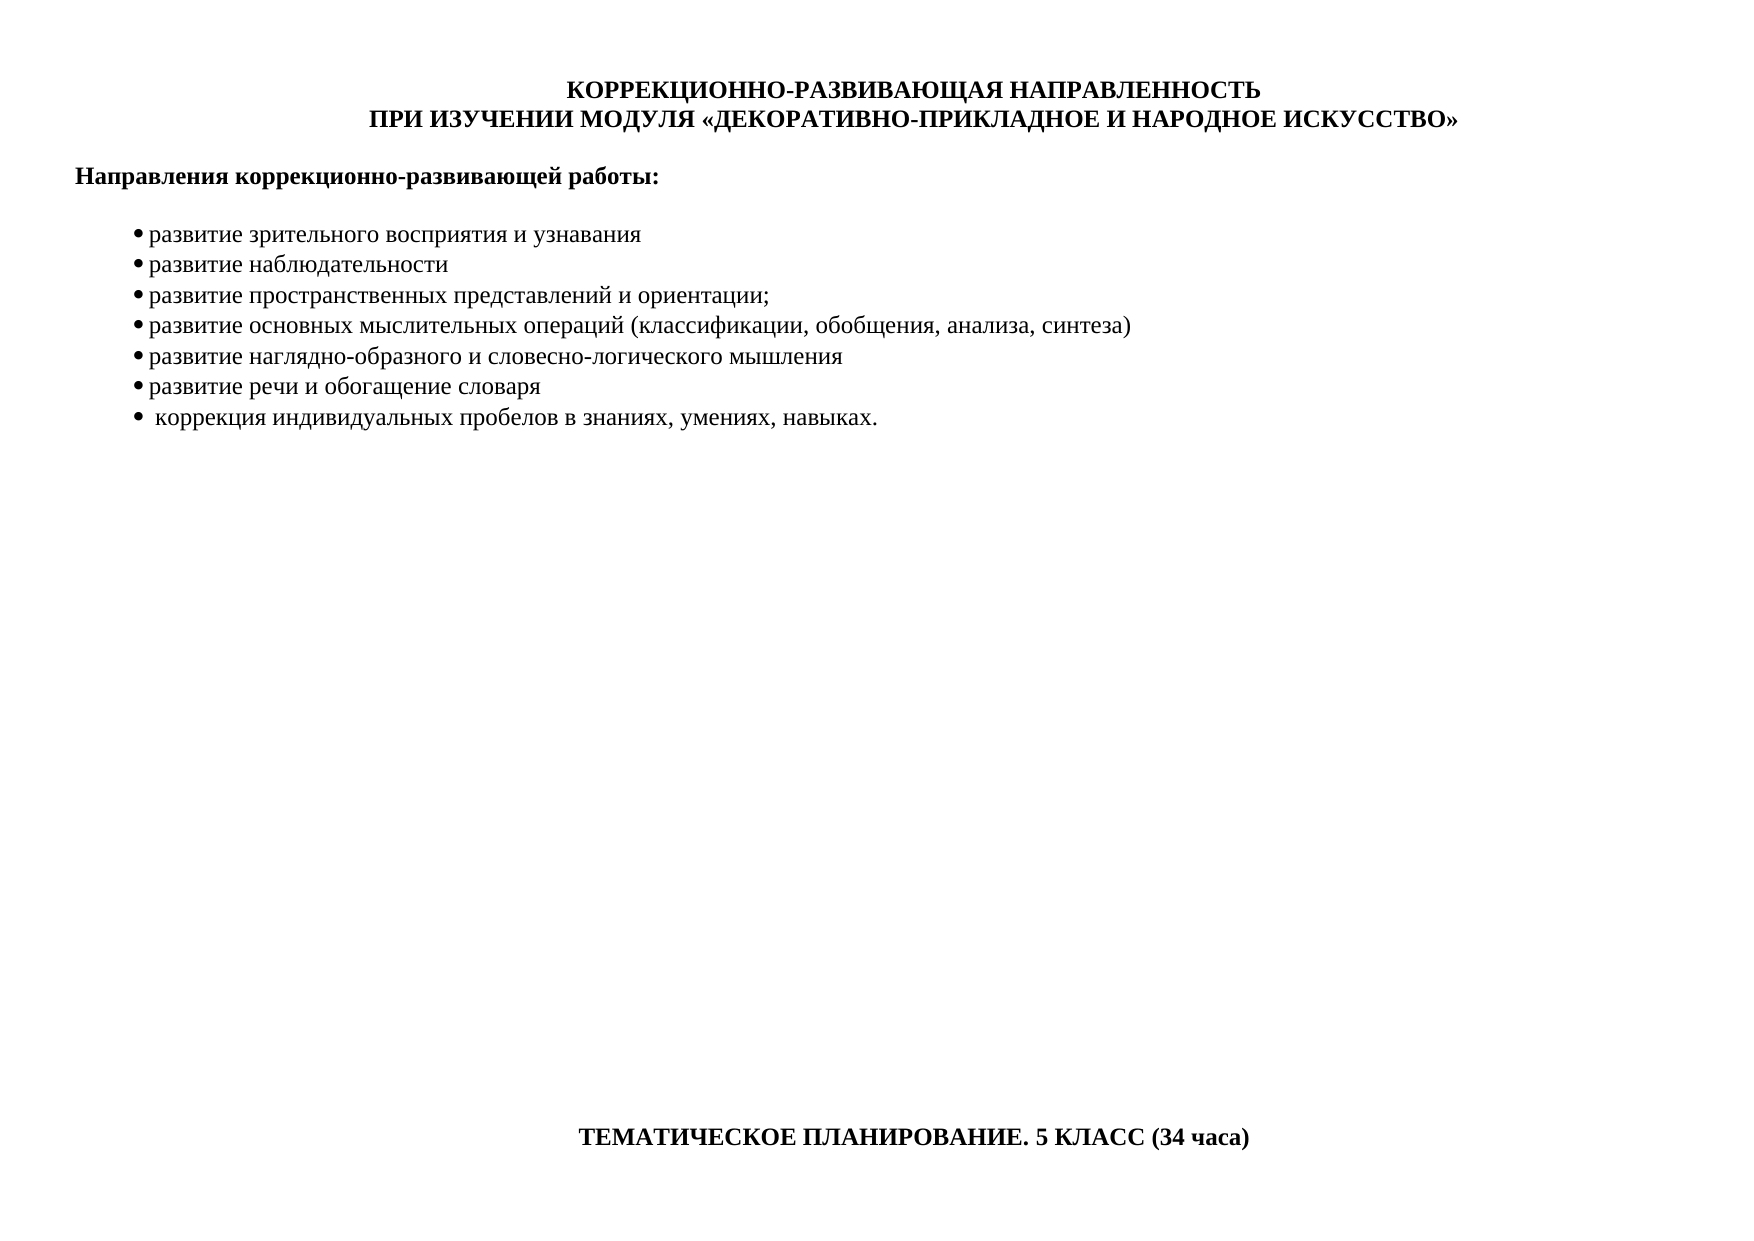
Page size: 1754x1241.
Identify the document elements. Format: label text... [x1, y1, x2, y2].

text КОРРЕКЦИОННО-РАЗВИВАЮЩАЯ НАПРАВЛЕННОСТЬ [75, 75, 1679, 104]
list развитие зрительного восприятия и узнавания [75, 219, 1679, 248]
list коррекция индивидуальных пробелов в знаниях, умениях, навыках. [75, 402, 1679, 430]
list развитие наглядно-образного и словесно-логического мышления [75, 341, 1679, 369]
text ПРИ ИЗУЧЕНИИ МОДУЛЯ «ДЕКОРАТИВНО-ПРИКЛАДНОЕ И НАРОДНОЕ ИСКУССТВО» [75, 104, 1679, 132]
text ТЕМАТИЧЕСКОЕ ПЛАНИРОВАНИЕ. 5 КЛАСС (34 часа) [75, 1122, 1679, 1151]
list развитие наблюдательности [75, 249, 1679, 278]
list развитие пространственных представлений и ориентации; [75, 280, 1679, 309]
list развитие речи и обогащение словаря [75, 371, 1679, 400]
text Направления коррекционно-развивающей работы: [75, 161, 1679, 190]
list развитие основных мыслительных операций (классификации, обобщения, анализа, синтеза) [75, 310, 1679, 339]
